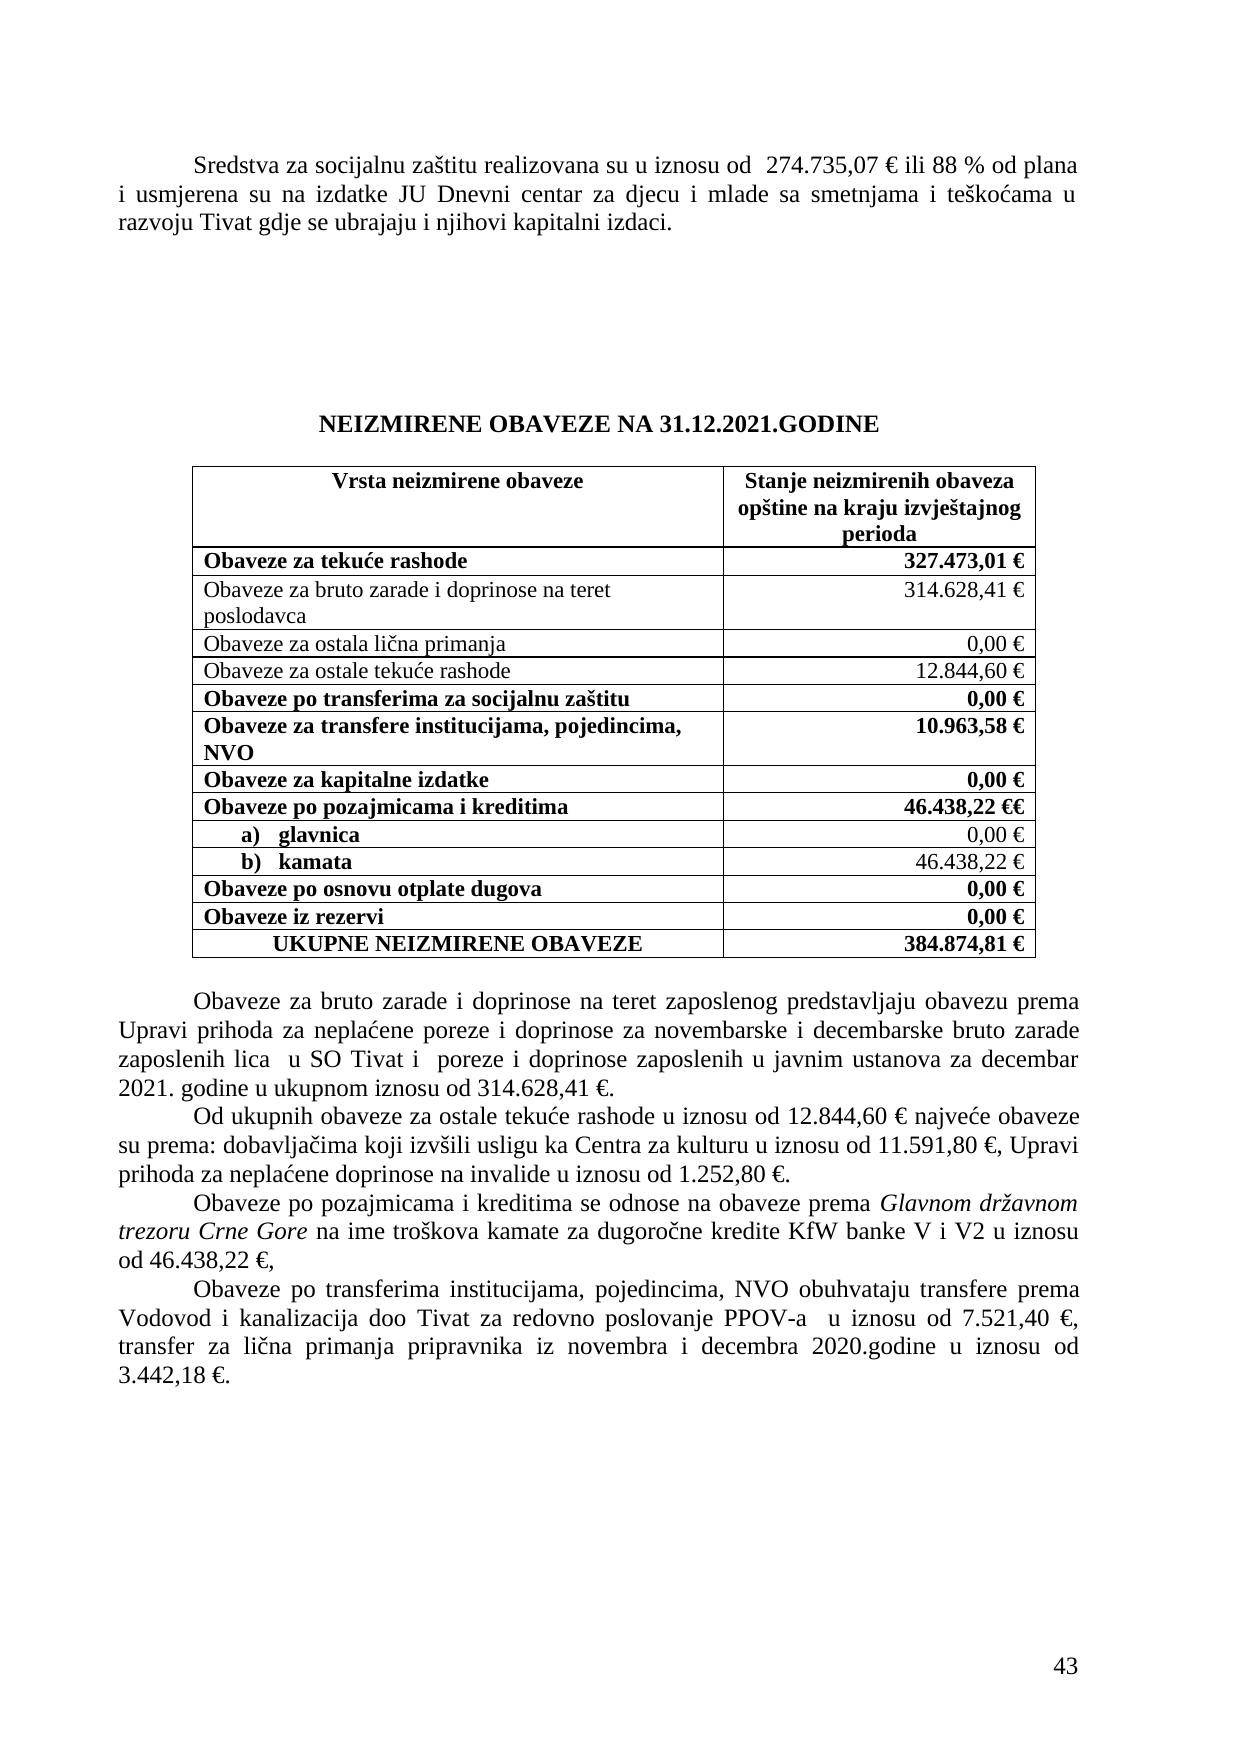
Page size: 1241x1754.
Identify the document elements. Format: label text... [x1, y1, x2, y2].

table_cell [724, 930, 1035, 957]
text Obaveze za bruto zarade i doprinose na teret zaposlenog predstavljaju obavezu prema Upravi prihoda za neplaćene poreze i doprinose za novembarske i decembarske bruto zarade zaposlenih lica u SO Tivat i poreze i doprinose zaposlenih u javnim ustanova za decembar 2021. godine u ukupnom iznosu od 314.628,41 €. [118, 986, 1080, 1101]
text NEIZMIRENE OBAVEZE NA 31.12.2021.GODINE [118, 409, 1080, 437]
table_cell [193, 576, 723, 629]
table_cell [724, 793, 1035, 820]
text Od ukupnih obaveze za ostale tekuće rashode u iznosu od 12.844,60 € najveće obaveze su prema: dobavljačima koji izvšili usligu ka Centra za kulturu u iznosu od 11.591,80 €, Upravi prihoda za neplaćene doprinose na invalide u iznosu od 1.252,80 €. [118, 1101, 1080, 1188]
text Obaveze po pozajmicama i kreditima se odnose na obaveze prema Glavnom državnom trezoru Crne Gore na ime troškova kamate za dugoročne kredite KfW banke V i V2 u iznosu od 46.438,22 €, [118, 1188, 1080, 1274]
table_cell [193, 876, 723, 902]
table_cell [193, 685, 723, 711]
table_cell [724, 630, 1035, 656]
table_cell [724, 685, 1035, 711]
text Sredstva za socijalnu zaštitu realizovana su u iznosu od 274.735,07 € ili 88 % od plana i usmjerena su na izdatke JU Dnevni centar za djecu i mlade sa smetnjama i teškoćama u razvoju Tivat gdje se ubrajaju i njihovi kapitalni izdaci. [118, 150, 1078, 236]
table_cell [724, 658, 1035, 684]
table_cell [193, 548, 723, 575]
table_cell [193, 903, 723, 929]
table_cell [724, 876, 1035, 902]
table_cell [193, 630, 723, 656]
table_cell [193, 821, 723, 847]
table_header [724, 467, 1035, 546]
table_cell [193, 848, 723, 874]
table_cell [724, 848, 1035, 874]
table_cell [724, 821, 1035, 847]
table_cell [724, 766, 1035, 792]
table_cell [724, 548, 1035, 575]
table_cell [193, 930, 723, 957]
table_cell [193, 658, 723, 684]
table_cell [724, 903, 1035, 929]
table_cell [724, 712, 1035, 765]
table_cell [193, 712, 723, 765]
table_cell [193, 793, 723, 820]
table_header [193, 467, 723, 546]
text Obaveze po transferima institucijama, pojedincima, NVO obuhvataju transfere prema Vodovod i kanalizacija doo Tivat za redovno poslovanje PPOV-a u iznosu od 7.521,40 €, transfer za lična primanja pripravnika iz novembra i decembra 2020.godine u iznosu od 3.442,18 €. [118, 1274, 1080, 1389]
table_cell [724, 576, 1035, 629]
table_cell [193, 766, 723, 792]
